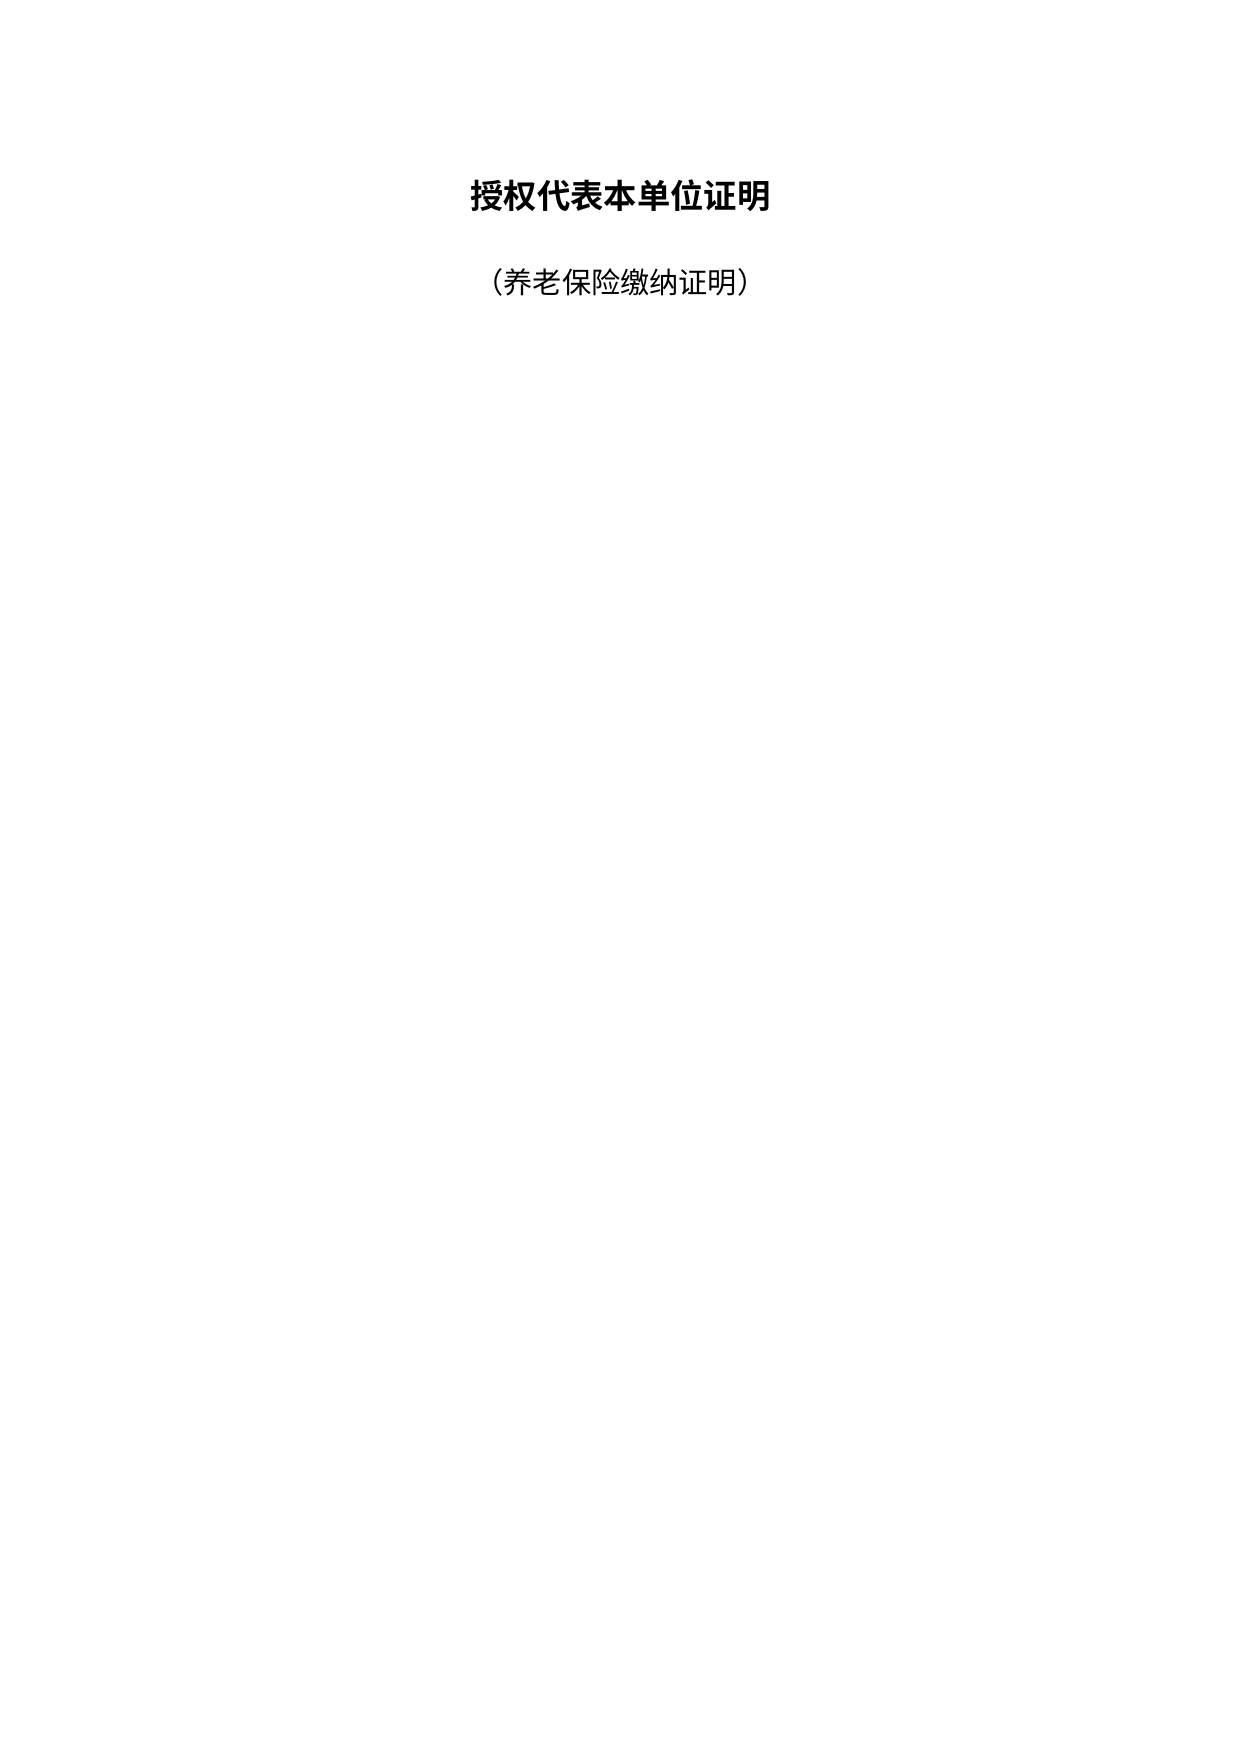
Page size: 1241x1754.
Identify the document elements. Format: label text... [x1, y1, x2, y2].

text 授权代表本单位证明 [187, 162, 1053, 227]
text （养老保险缴纳证明） [187, 249, 1053, 314]
